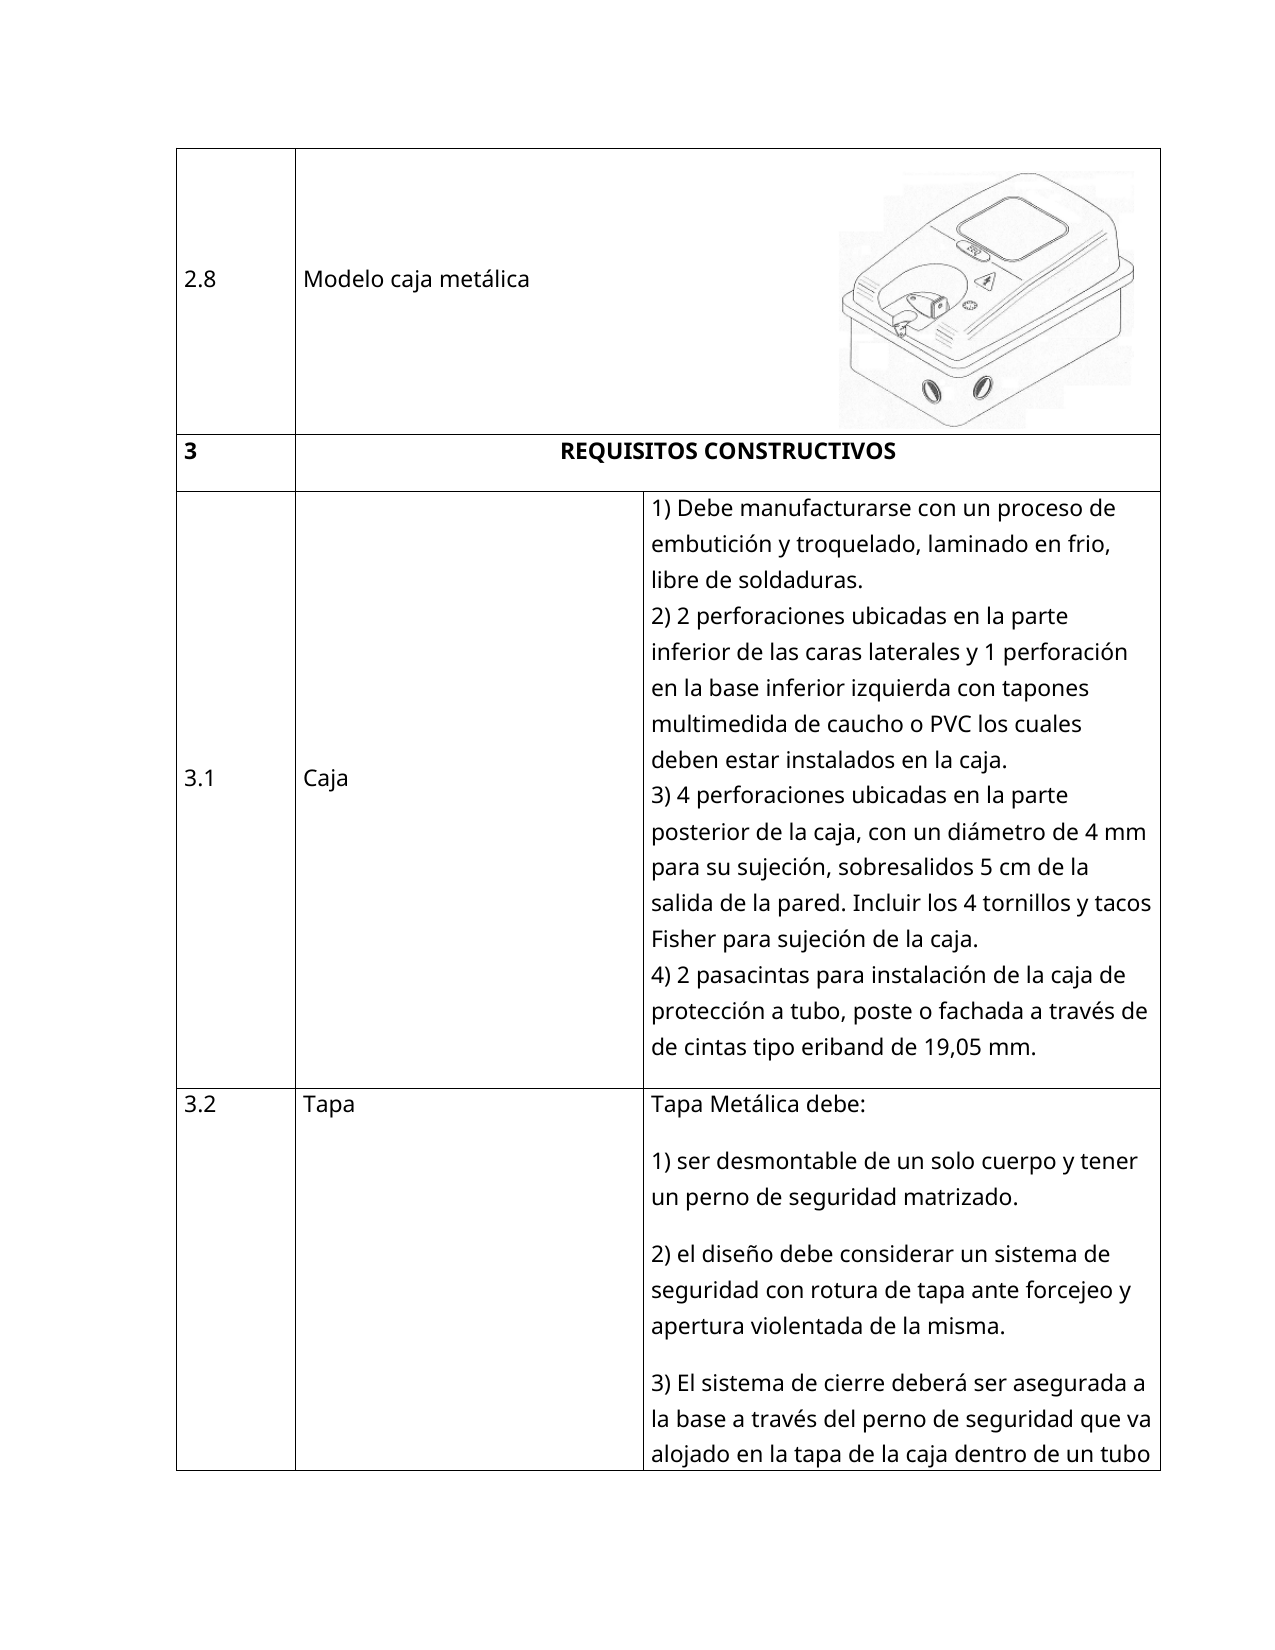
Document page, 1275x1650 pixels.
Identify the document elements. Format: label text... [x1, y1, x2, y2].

table_cell 1) Debe manufacturarse con un proceso de embutición y troquelado, laminado en frio, libre de soldaduras. 2) 2 perforaciones ubicadas en la parte inferior de las caras laterales y 1 perforación en la base inferior izquierda con tapones multimedida de caucho o PVC los cuales deben estar instalados en la caja. 3) 4 perforaciones ubicadas en la parte posterior de la caja, con un diámetro de 4 mm para su sujeción, sobresalidos 5 cm de la salida de la pared. Incluir los 4 tornillos y tacos Fisher para sujeción de la caja. 4) 2 pasacintas para instalación de la caja de protección a tubo, poste o fachada a través de de cintas tipo eriband de 19,05 mm. [644, 492, 1160, 1087]
table_cell Caja [296, 492, 643, 1087]
table_cell 3.2 [177, 1089, 295, 1470]
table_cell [644, 1089, 1160, 1470]
table_cell 2.8 [177, 149, 295, 433]
picture [838, 171, 1135, 429]
table_cell Tapa [296, 1089, 643, 1470]
table_cell [644, 149, 1160, 433]
table_cell 3 [177, 435, 295, 491]
table_cell REQUISITOS CONSTRUCTIVOS [296, 435, 1160, 491]
table_cell 3.1 [177, 492, 295, 1087]
table_cell Modelo caja metálica [296, 149, 643, 433]
